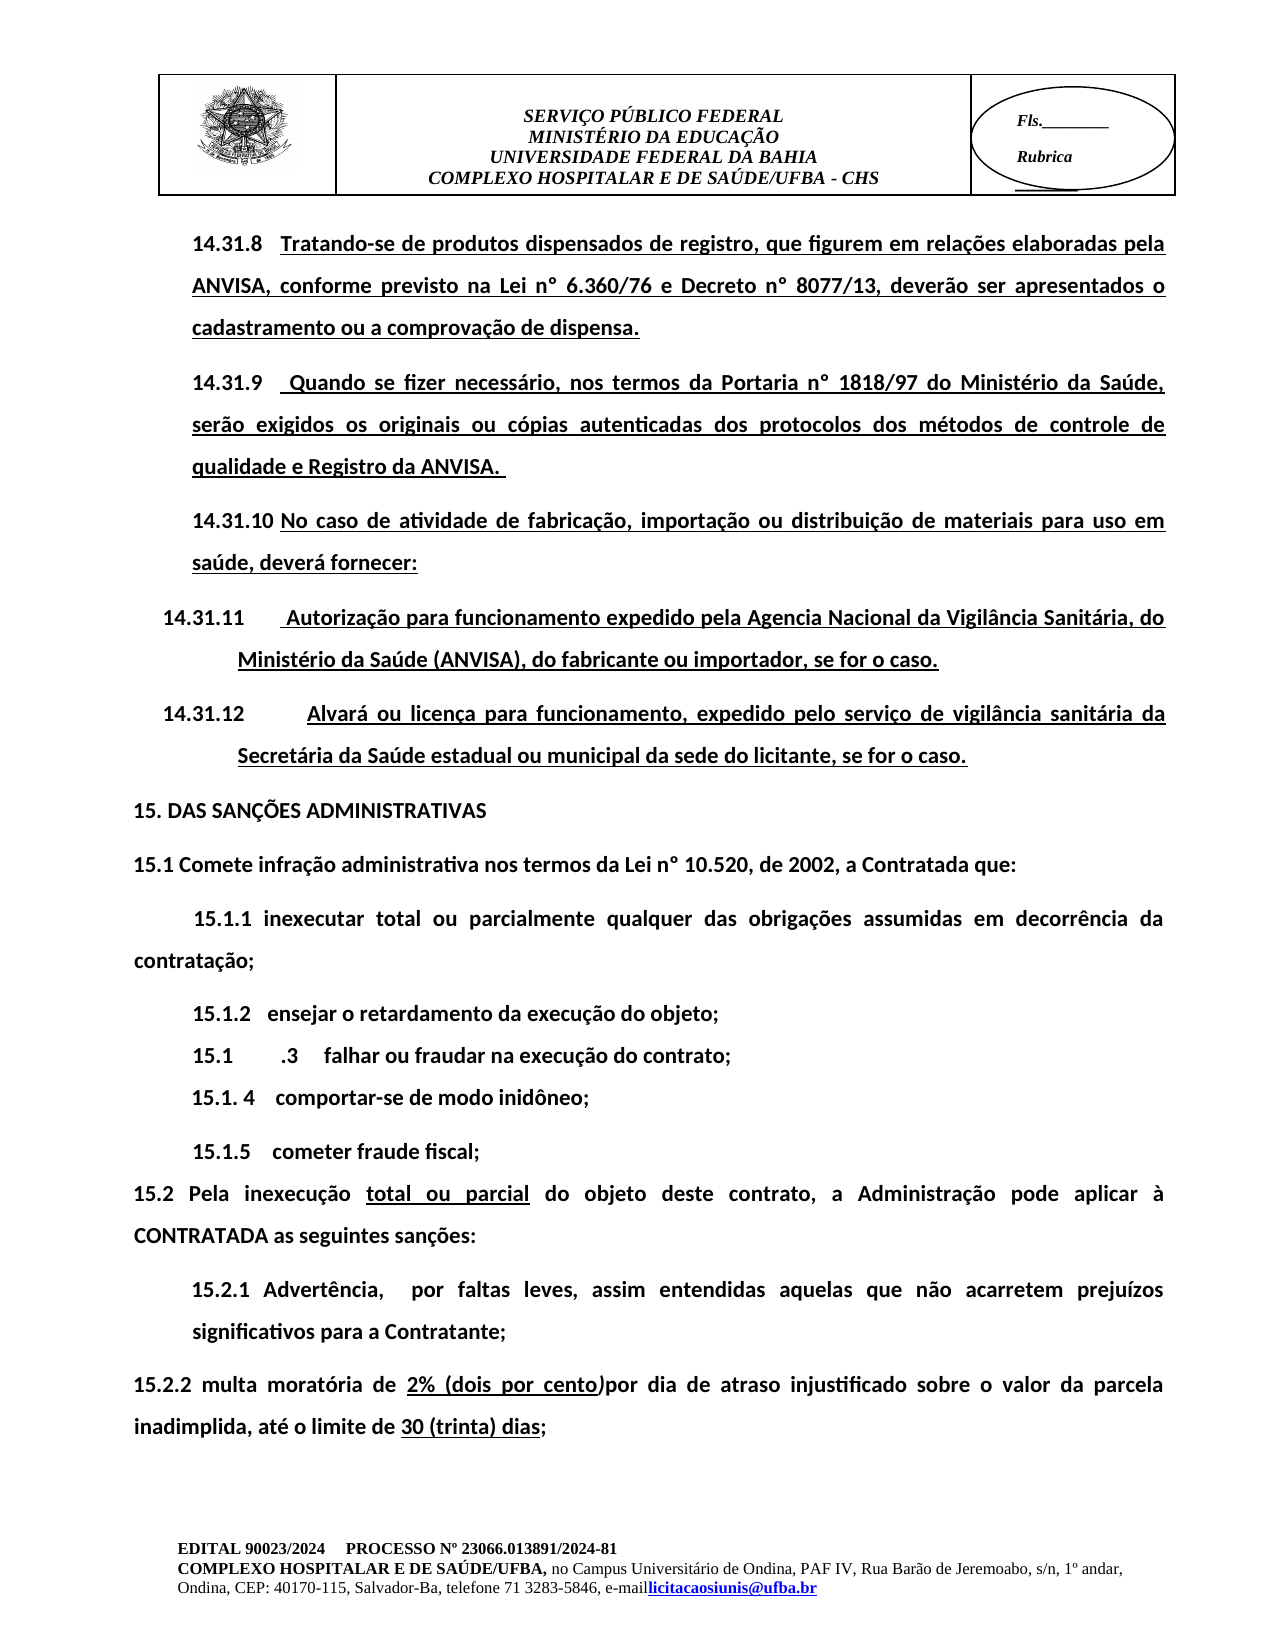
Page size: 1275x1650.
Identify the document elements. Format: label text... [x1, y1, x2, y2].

text 15.2.2 multa moratória de 2% (dois por cento)por dia de atraso injustificado sobre o valor da parcela inadimplida, até o limite de 30 (trinta) dias; [133, 1370, 1165, 1440]
text 15.2 Pela inexecução total ou parcial do objeto deste contrato, a Administração pode aplicar à CONTRATADA as seguintes sanções: [133, 1179, 1165, 1249]
list Tratando-se de produtos dispensados de registro, que figurem em relações elaboradas pela ANVISA, conforme previsto na Lei nº 6.360/76 e Decreto nº 8077/13, deverão ser apresentados o cadastramento ou a comprovação de dispensa. [192, 297, 1166, 342]
list Autorização para funcionamento expedido pela Agencia Nacional da Vigilância Sanitária, do Ministério da Saúde (ANVISA), do fabricante ou importador, se for o caso. [162, 603, 1166, 673]
text 15.1. 4 comportar-se de modo inidôneo; [191, 1083, 1165, 1112]
text 15.1 Comete infração administrativa nos termos da Lei nº 10.520, de 2002, a Contratada que: [133, 850, 1165, 878]
list ensejar o retardamento da execução do objeto; [192, 999, 1166, 1028]
text 15.2.1 Advertência, por faltas leves, assim entendidas aquelas que não acarretem prejuízos significativos para a Contratante; [191, 1275, 1165, 1345]
text 15. DAS SANÇÕES ADMINISTRATIVAS [133, 796, 1165, 824]
list .3 falhar ou fraudar na execução do contrato; [192, 1042, 1166, 1069]
picture [192, 80, 299, 172]
list Quando se fizer necessário, nos termos da Portaria nº 1818/97 do Ministério da Saúde, serão exigidos os originais ou cópias autenticadas dos protocolos dos métodos de controle de qualidade e Registro da ANVISA. [192, 436, 1166, 480]
list Tratando-se de produtos dispensados de registro, que figurem em relações elaboradas pela ANVISA, conforme previsto na Lei nº 6.360/76 e Decreto nº 8077/13, deverão ser apresentados o cadastramento ou a comprovação de dispensa. [192, 229, 1166, 296]
list cometer fraude fiscal; [192, 1137, 1166, 1165]
text 15.1.1 inexecutar total ou parcialmente qualquer das obrigações assumidas em decorrência da contratação; [134, 904, 1165, 974]
list Alvará ou licença para funcionamento, expedido pelo serviço de vigilância sanitária da Secretária da Saúde estadual ou municipal da sede do licitante, se for o caso. [162, 699, 1166, 769]
list Quando se fizer necessário, nos termos da Portaria nº 1818/97 do Ministério da Saúde, serão exigidos os originais ou cópias autenticadas dos protocolos dos métodos de controle de qualidade e Registro da ANVISA. [192, 368, 1166, 434]
list No caso de atividade de fabricação, importação ou distribuição de materiais para uso em saúde, deverá fornecer: [192, 506, 1166, 576]
